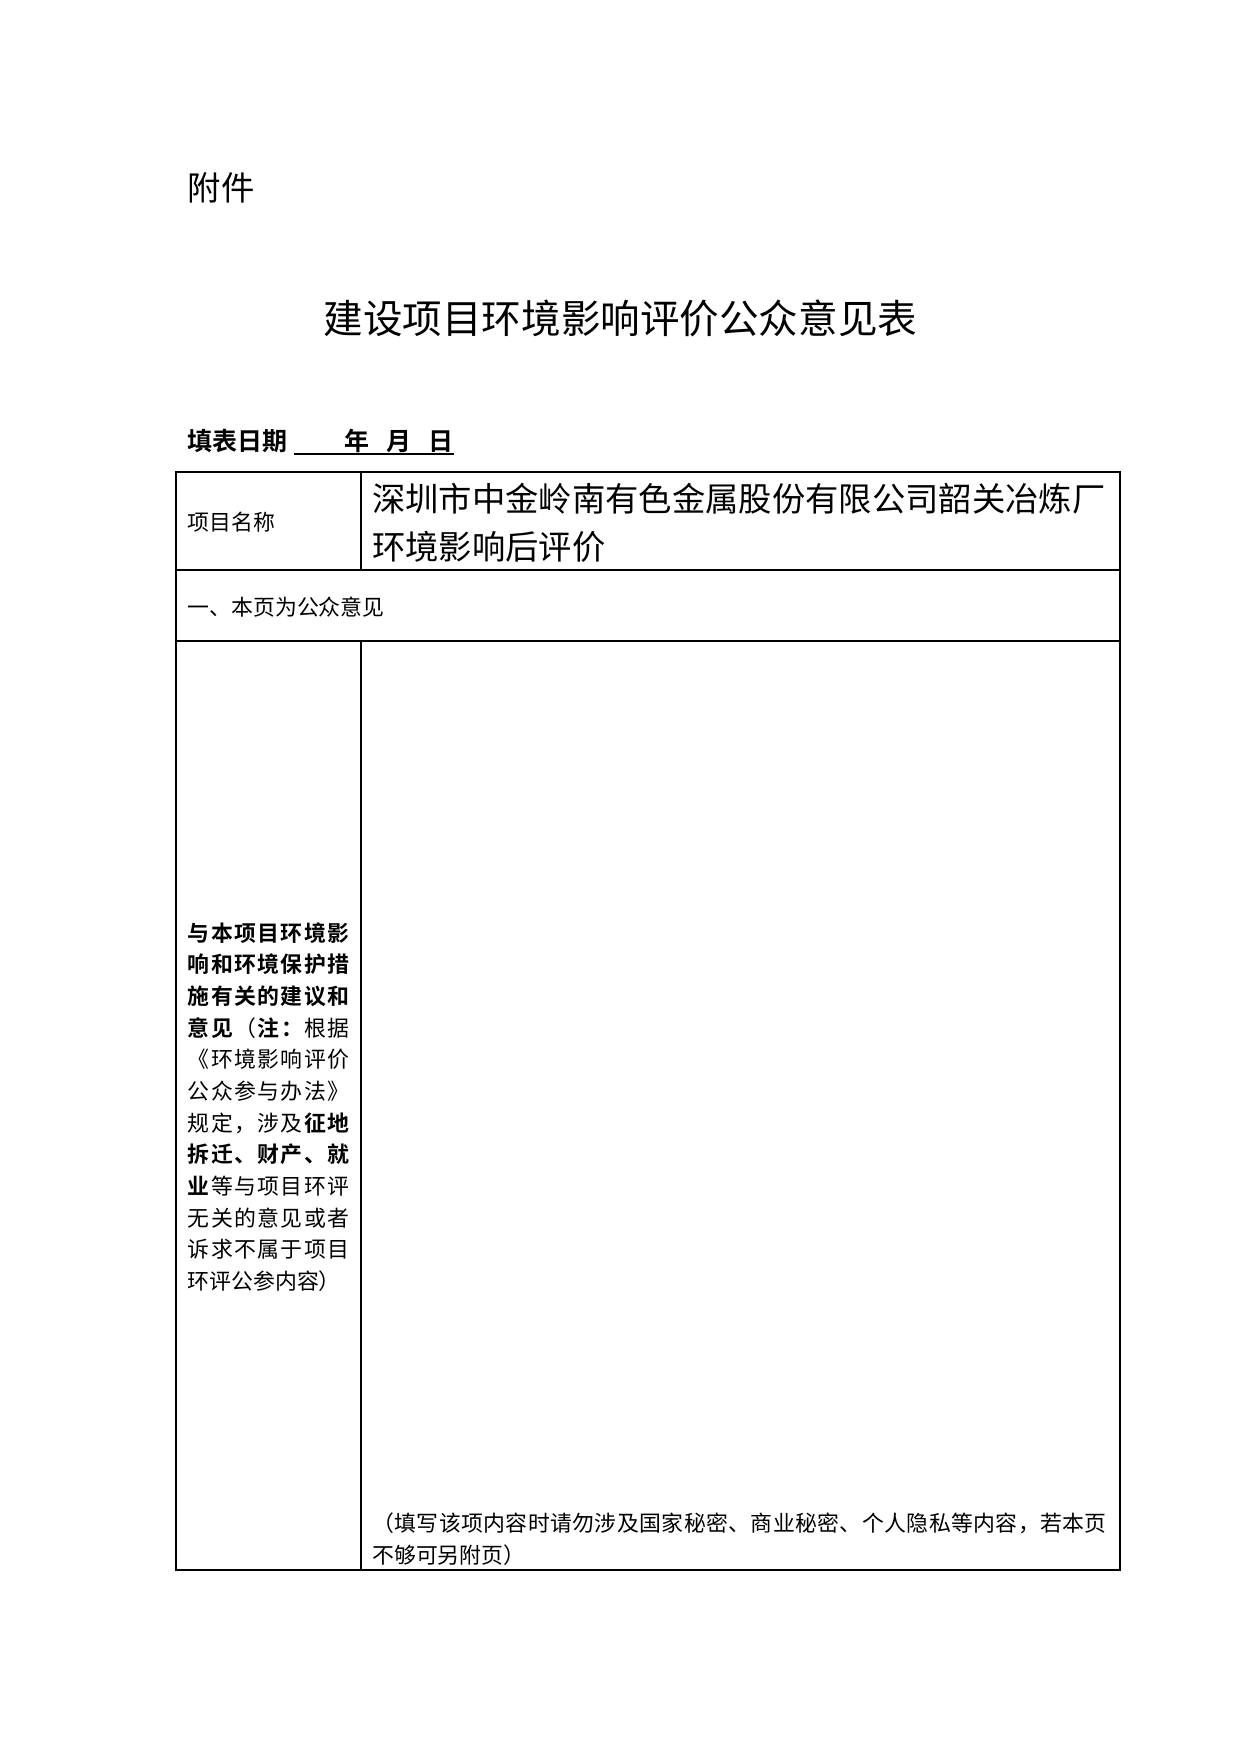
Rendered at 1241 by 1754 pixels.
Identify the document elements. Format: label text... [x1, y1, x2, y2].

table_cell （填写该项内容时请勿涉及国家秘密、商业秘密、个人隐私等内容，若本页不够可另附页） [362, 642, 1119, 1569]
text 建设项目环境影响评价公众意见表 [187, 287, 1053, 345]
text 填表日期 年 月 日 [187, 422, 1053, 458]
table_header 深圳市中金岭南有色金属股份有限公司韶关冶炼厂环境影响后评价 [362, 473, 1119, 569]
table_cell 一、本页为公众意见 [177, 571, 1119, 640]
text 附件 [187, 162, 1053, 210]
table_cell 与本项目环境影响和环境保护措施有关的建议和意见（注：根据《环境影响评价公众参与办法》规定，涉及征地拆迁、财产、就业等与项目环评无关的意见或者诉求不属于项目环评公参内容） [177, 642, 360, 1569]
table_header 项目名称 [177, 473, 360, 569]
